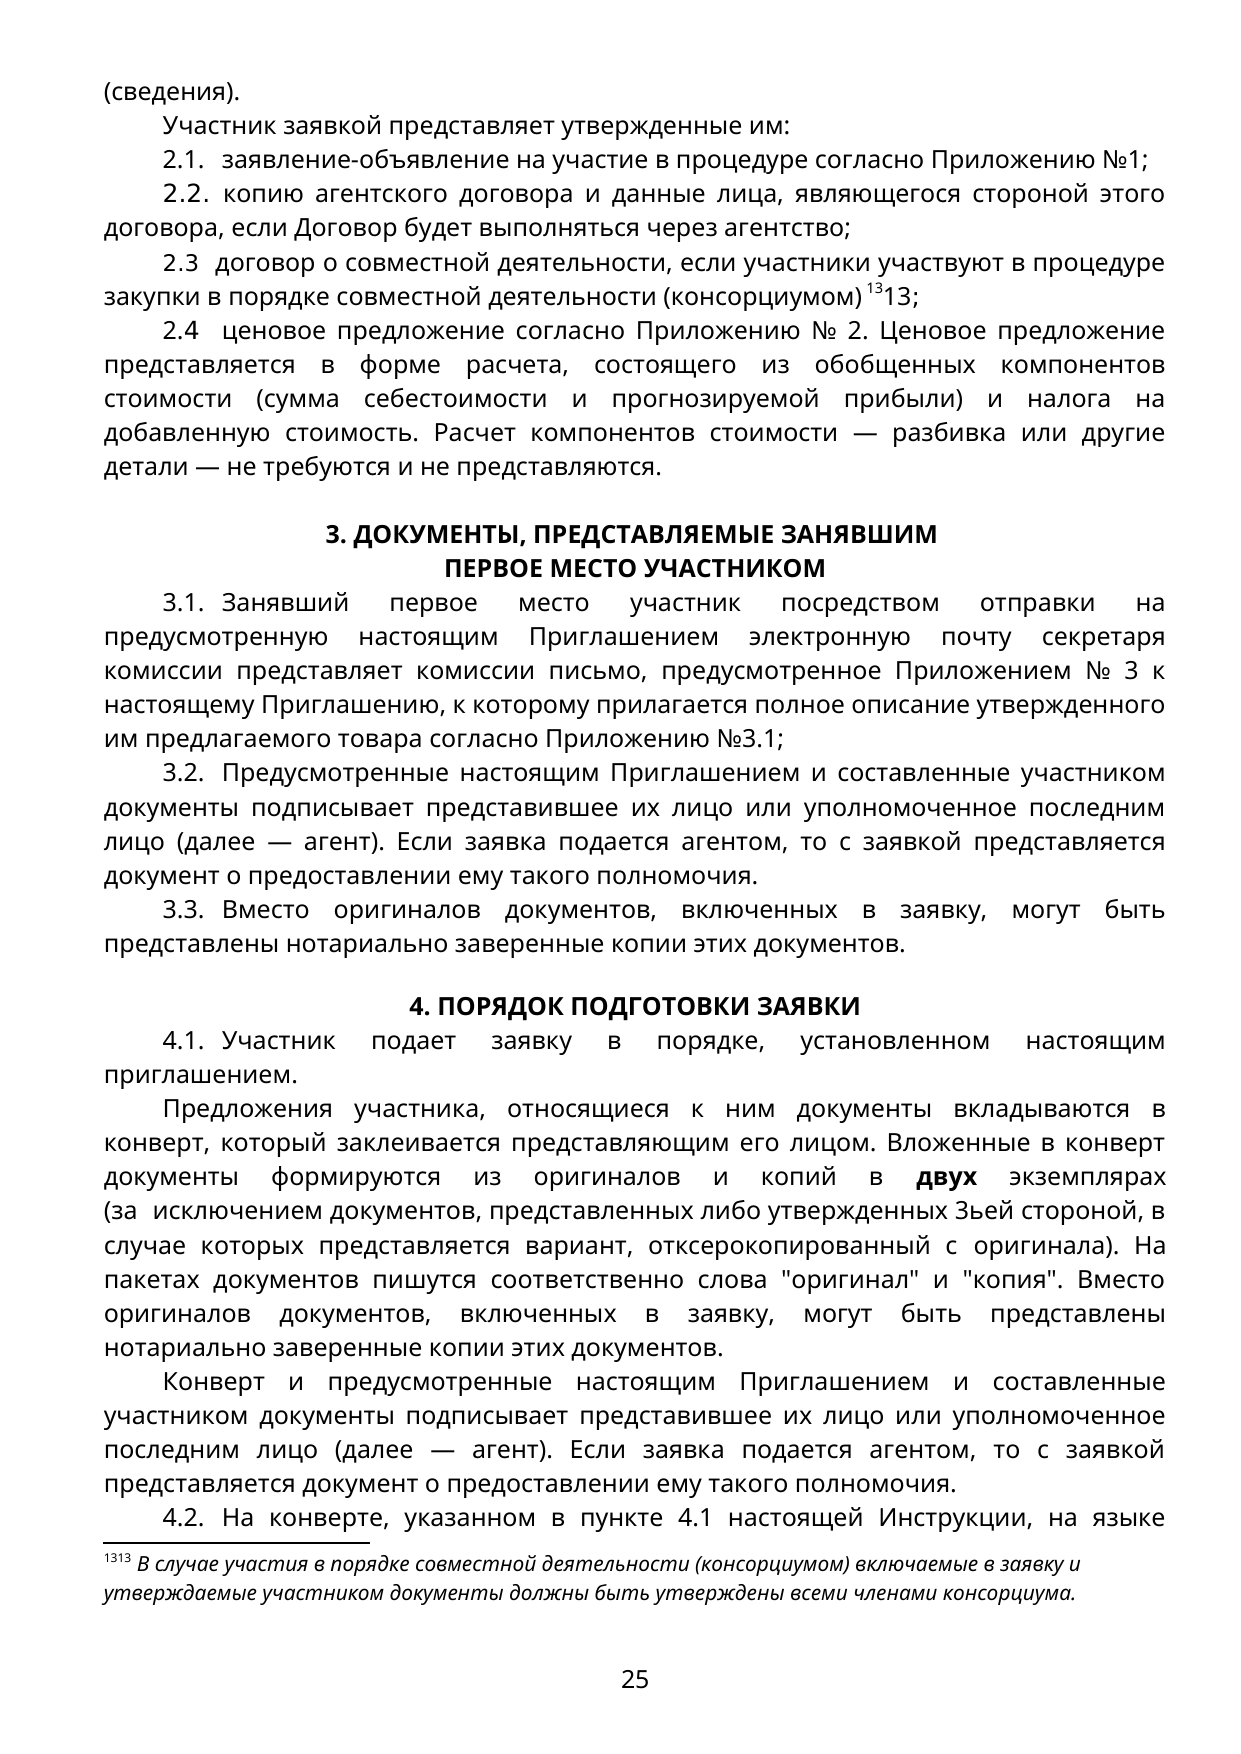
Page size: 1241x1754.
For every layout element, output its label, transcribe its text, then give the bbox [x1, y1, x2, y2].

text 2.1. заявление-объявлениe на участие в процедуре согласно Приложению №1; [103, 142, 1167, 176]
text 3. ДОКУМЕНТЫ, ПРЕДСТАВЛЯЕМЫЕ ЗАНЯВШИМ ПЕРВОЕ МЕСТО УЧАСТНИКОМ [103, 517, 1167, 585]
text Предложения участника, относящиеся к ним документы вкладываются в конверт, который заклеивается представляющим его лицом. Вложенные в конверт документы формируются из оригиналов и копий в двух экземплярах (за исключением документов, представленных либо утвержденных 3ьей стороной, в случае которых представляется вариант, отксерокопированный с оригинала). На пакетах документов пишутся соответственно слова "оригинал" и "копия". Вместо оригиналов документов, включенных в заявку, могут быть представлены нотариально заверенные копии этих документов. [103, 1091, 1167, 1364]
text Конверт и предусмотренные настоящим Приглашением и составленные участником документы подписывает представившее их лицо или уполномоченное последним лицо (далее — агент). Если заявка подается агентом, то с заявкой представляется документ о предоставлении ему такого полномочия. [103, 1364, 1167, 1500]
text 2.3 договор о совместной деятельности, если участники участвуют в процедуре закупки в порядке совместной деятельности (консорциумом) 13; [103, 244, 1167, 312]
text 3.2. Предусмотренные настоящим Приглашением и составленные участником документы подписывает представившее их лицо или уполномоченное последним лицо (далее — агент). Если заявка подается агентом, то с заявкой представляется документ о предоставлении ему такого полномочия. [103, 755, 1167, 891]
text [103, 74, 1167, 108]
text 2.4 ценовое предложение согласно Приложению № 2. Ценовое предложение представляется в форме расчета, состоящего из обобщенных компонентов стоимости (сумма себестоимости и прогнозируемой прибыли) и налога на добавленную стоимость. Расчет компонентов стоимости — разбивка или другие детали — не требуются и не представляются. [103, 312, 1167, 483]
text 3.1. Занявший первое место участник посредством отправки на предусмотренную настоящим Приглашением электронную почту секретаря комиссии представляет комиссии письмо, предусмотренное Приложением № 3 к настоящему Приглашению, к которому прилагается полное описание утвержденного им предлагаемого товара согласно Приложению №3.1; [103, 585, 1167, 755]
text 4.1. Участник подает заявку в порядке, установленном настоящим приглашением. [103, 1023, 1167, 1091]
text 3.3. Вместо оригиналов документов, включенных в заявку, могут быть представлены нотариально заверенные копии этих документов. [103, 891, 1167, 959]
text Участник заявкой представляет утвержденные им: [103, 108, 1167, 142]
text 2.2. копию агентского договора и данные лица, являющегося стороной этого договора, если Договор будет выполняться через агентство; [103, 176, 1167, 244]
text 4. ПОРЯДОК ПОДГОТОВКИ ЗАЯВКИ [103, 989, 1167, 1023]
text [103, 1500, 1167, 1534]
